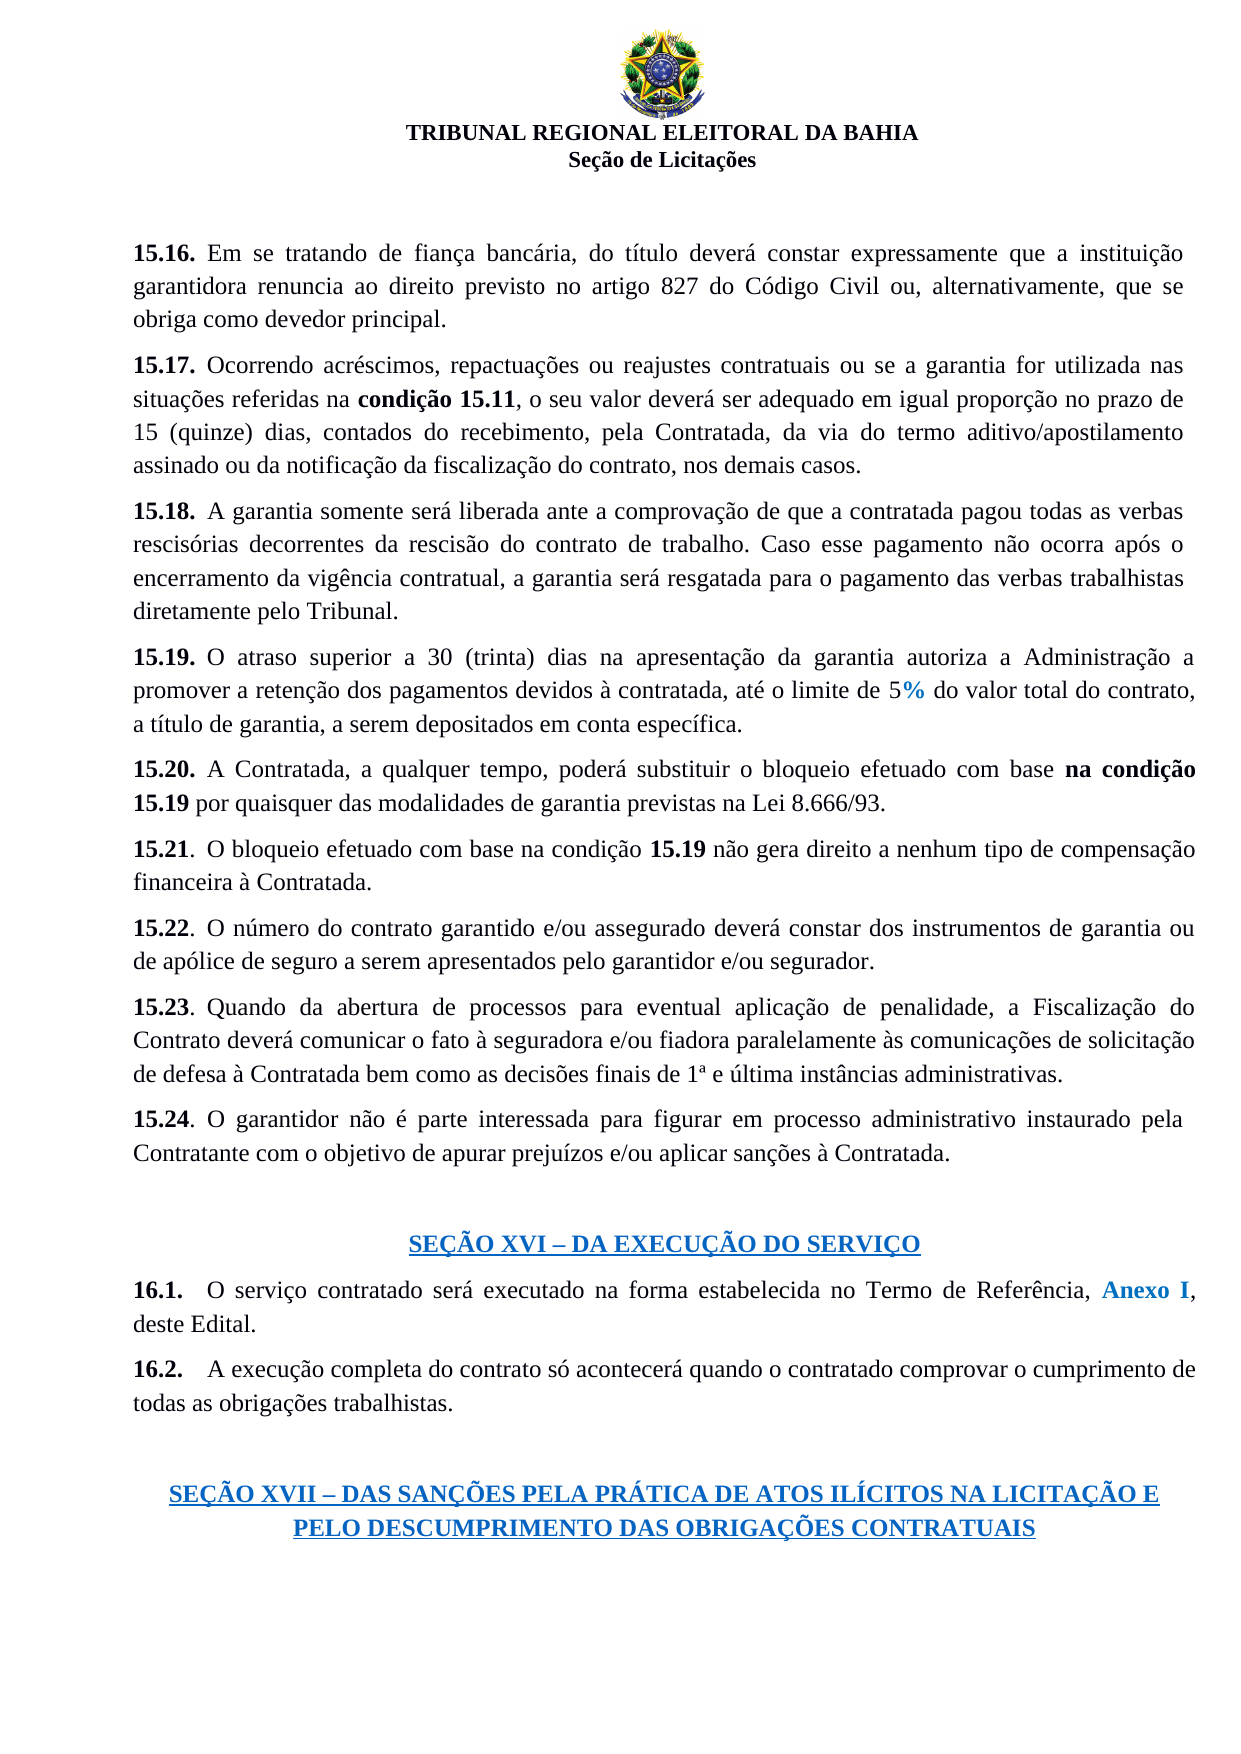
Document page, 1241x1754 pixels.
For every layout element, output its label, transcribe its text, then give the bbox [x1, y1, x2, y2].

text 15.19. O atraso superior a 30 (trinta) dias na apresentação da garantia autoriza a Administração a promover a retenção dos pagamentos devidos à contratada, até o limite de % do valor total do contrato, a título de garantia, a serem depositados em conta específica. [133, 639, 1196, 739]
text 15.22. O número do contrato garantido e/ou assegurado deverá constar dos instrumentos de garantia ou de apólice de seguro a serem apresentados pelo garantidor e/ou segurador. [133, 909, 1196, 976]
text 15.16. Em se tratando de fiança bancária, do título deverá constar expressamente que a instituição garantidora renuncia ao direito previsto no artigo 827 do Código Civil ou, alternativamente, que se obriga como devedor principal. [133, 234, 1185, 334]
text 15.23. Quando da abertura de processos para eventual aplicação de penalidade, a Fiscalização do Contrato deverá comunicar o fato à seguradora e/ou fiadora paralelamente às comunicações de solicitação de defesa à Contratada bem como as decisões finais de 1ª e última instâncias administrativas. [133, 989, 1196, 1089]
text 15.17. Ocorrendo acréscimos, repactuações ou reajustes contratuais ou se a garantia for utilizada nas situações referidas na condição 15.11, o seu valor deverá ser adequado em igual proporção no prazo de dias, contados do recebimento, pela Contratada, da via do termo aditivo/apostilamento assinado ou da notificação da fiscalização do contrato, nos demais casos. [133, 347, 1185, 480]
text SEÇÃO XVI – DA EXECUÇÃO DO SERVIÇO [133, 1226, 1196, 1259]
text SEÇÃO XVII – DAS SANÇÕES PELA PRÁTICA DE ATOS ILÍCITOS NA LICITAÇÃO E PELO DESCUMPRIMENTO DAS OBRIGAÇÕES CONTRATUAIS [133, 1476, 1196, 1543]
text 16.2. A execução completa do contrato só acontecerá quando o contratado comprovar o cumprimento de todas as obrigações trabalhistas. [133, 1351, 1196, 1418]
text 15.20. A Contratada, a qualquer tempo, poderá substituir o bloqueio efetuado com base na condição 15.19 por quaisquer das modalidades de garantia previstas na Lei 8.666/93. [133, 751, 1196, 818]
text 15.24. O garantidor não é parte interessada para figurar em processo administrativo instaurado pela Contratante com o objetivo de apurar prejuízos e/ou aplicar sanções à Contratada. [133, 1101, 1185, 1168]
text 15.18. A garantia somente será liberada ante a comprovação de que a contratada pagou todas as verbas rescisórias decorrentes da rescisão do contrato de trabalho. Caso esse pagamento não ocorra após o encerramento da vigência contratual, a garantia será resgatada para o pagamento das verbas trabalhistas diretamente pelo Tribunal. [133, 493, 1185, 626]
text 16.1. O serviço contratado será executado na forma estabelecida no Termo de Referência, Anexo I, deste Edital. [133, 1272, 1196, 1339]
text 15.21. O bloqueio efetuado com base na condição 15.19 não gera direito a nenhum tipo de compensação financeira à Contratada. [133, 830, 1196, 897]
